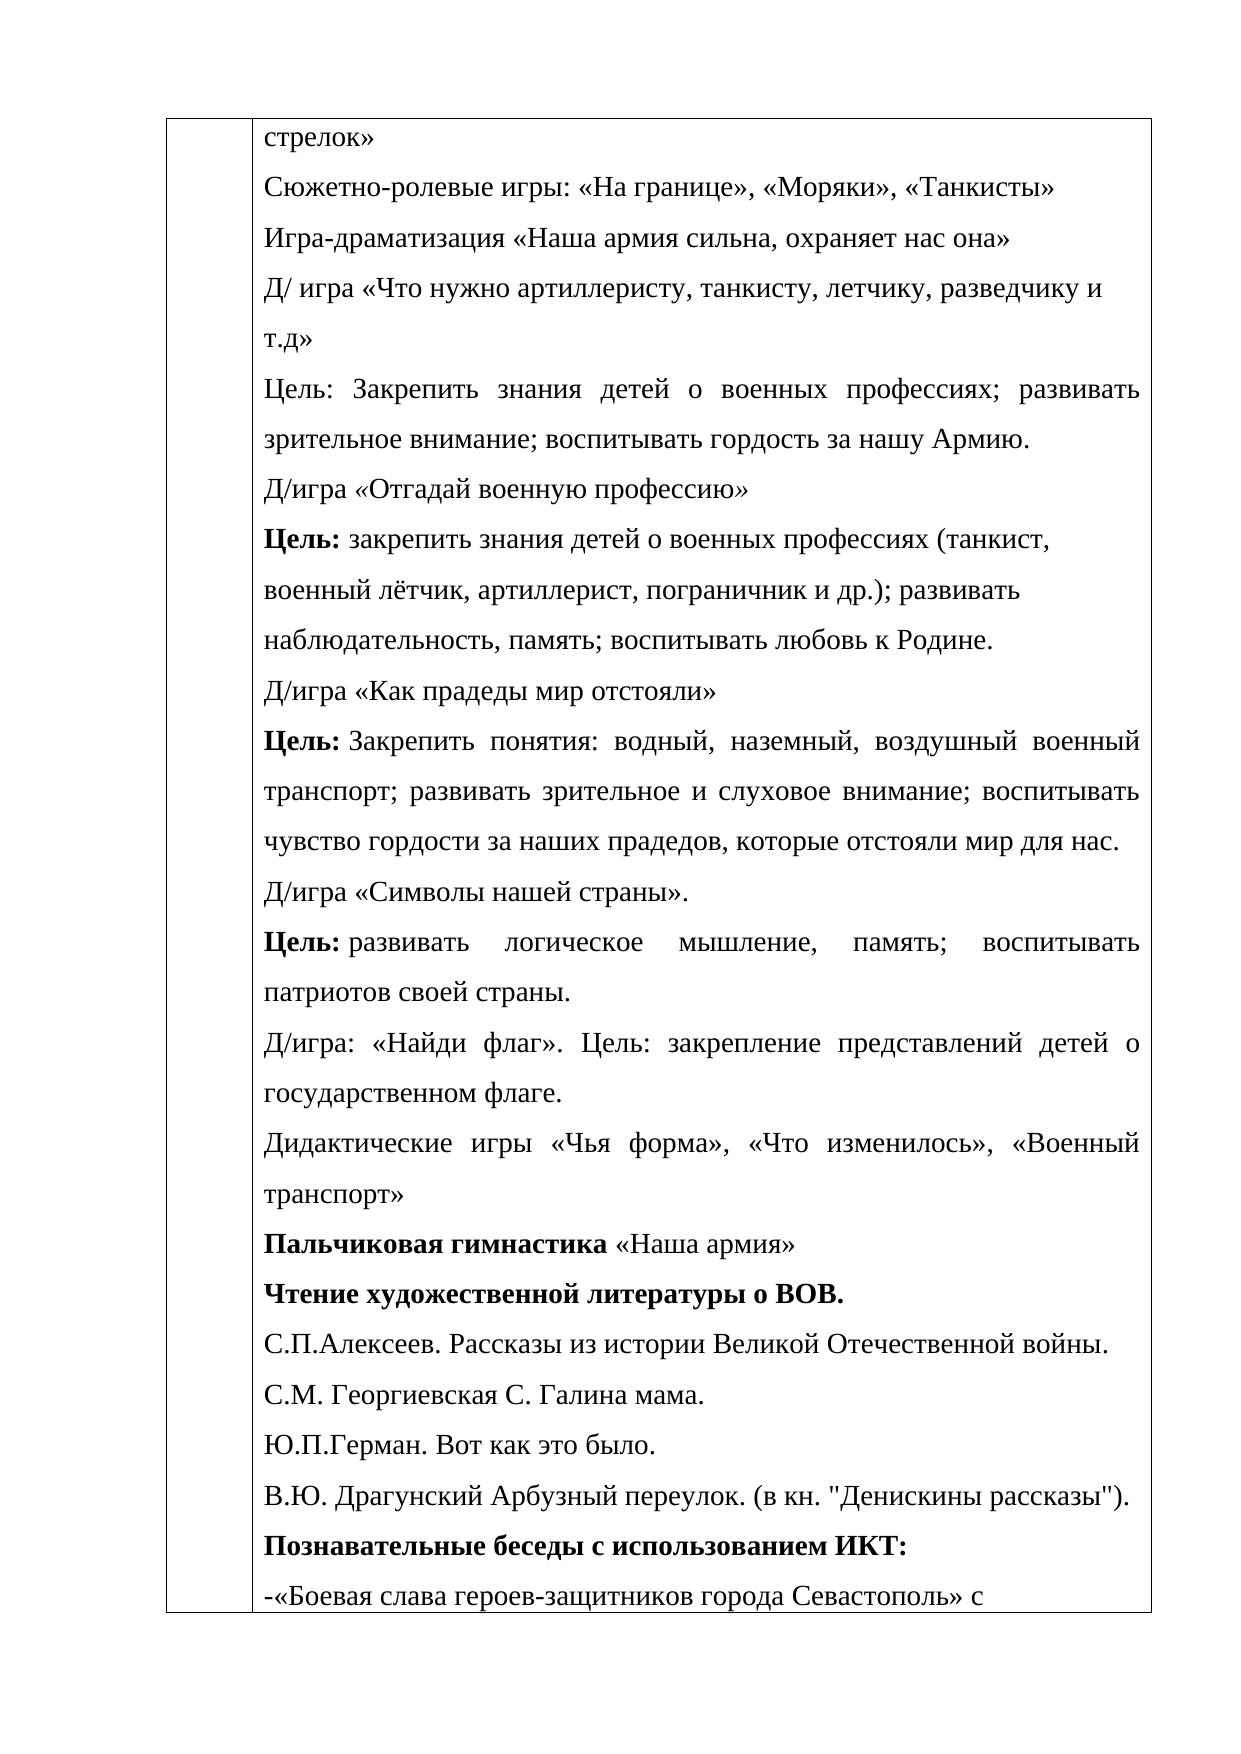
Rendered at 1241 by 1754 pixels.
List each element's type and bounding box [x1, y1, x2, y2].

table_cell [167, 119, 252, 1612]
table_cell [253, 119, 1151, 1612]
